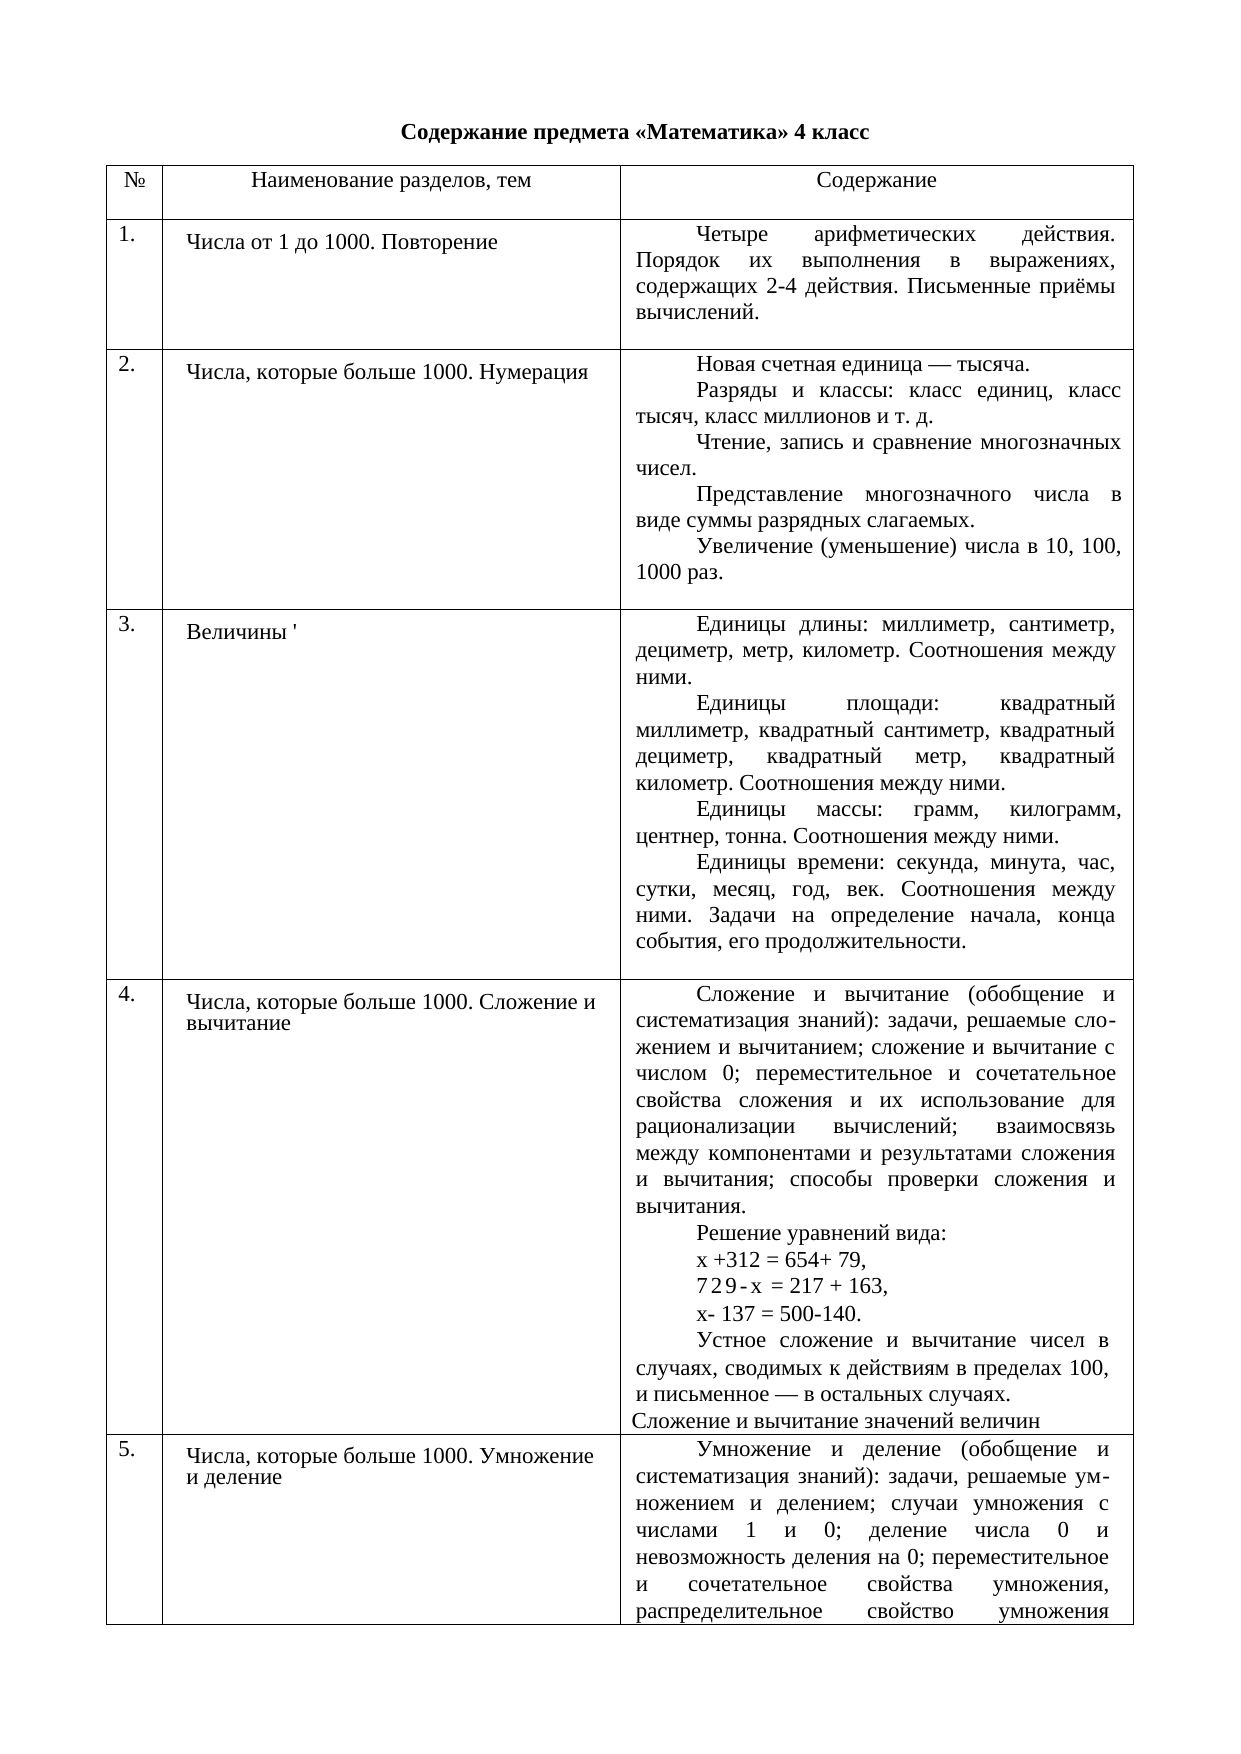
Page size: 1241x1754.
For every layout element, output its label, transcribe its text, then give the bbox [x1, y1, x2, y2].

table_cell 1. [107, 220, 162, 349]
table_cell Новая счетная единица — тысяча. Разряды и классы: класс единиц, класс тысяч, класс миллионов и т. д. Чтение, запись и сравнение многозначных чисел. Представление многозначного числа в виде суммы разрядных слагаемых. Увеличение (уменьшение) числа в 10, 100, 1000 раз. [621, 350, 1133, 609]
table_header Содержание [621, 166, 1133, 219]
table_cell 4. [107, 980, 162, 1434]
table_cell Числа от 1 до 1000. Повторение [163, 220, 620, 349]
table_cell Сложение и вычитание (обобщение и систематизация знаний): задачи, решаемые сложением и вычитанием; сложение и вычитание с числом 0; переместительное и сочетательное свойства сложения и их использование для рационализации вычислений; взаимосвязь между компонентами и результатами сложения и вычитания; способы проверки сложения и вычитания. Решение уравнений вида: х +312 = 654+ 79, 729-х = 217 + 163, х- 137 = 500-140. Устное сложение и вычитание чисел в случаях, сводимых к действиям в пределах 100, и письменное — в остальных случаях. Сложение и вычитание значений величин [621, 980, 1133, 1434]
table_header № [107, 166, 162, 219]
table_cell Числа, которые больше 1000. Сложение и вычитание [163, 980, 620, 1434]
table_cell 2. [107, 350, 162, 609]
table_cell Числа, которые больше 1000. Нумерация [163, 350, 620, 609]
table_header Наименование разделов, тем [163, 166, 620, 219]
text Содержание предмета «Математика» 4 класс [118, 118, 1122, 144]
table_cell 3. [107, 610, 162, 979]
table_cell Четыре арифметических действия. Порядок их выполнения в выражениях, содержащих 2-4 действия. Письменные приёмы вычислений. [621, 220, 1133, 349]
table_cell Величины ' [163, 610, 620, 979]
table_cell Единицы длины: миллиметр, сантиметр, дециметр, метр, километр. Соотношения между ними. Единицы площади: квадратный миллиметр, квадратный сантиметр, квадратный дециметр, квадратный метр, квадратный километр. Соотношения между ними. Единицы массы: грамм, килограмм, центнер, тонна. Соотношения между ними. Единицы времени: секунда, минута, час, сутки, месяц, год, век. Соотношения между ними. Задачи на определение начала, конца события, его продолжительности. [621, 610, 1133, 979]
table_cell 5. [107, 1435, 162, 1623]
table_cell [621, 1435, 1133, 1623]
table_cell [163, 1435, 620, 1623]
